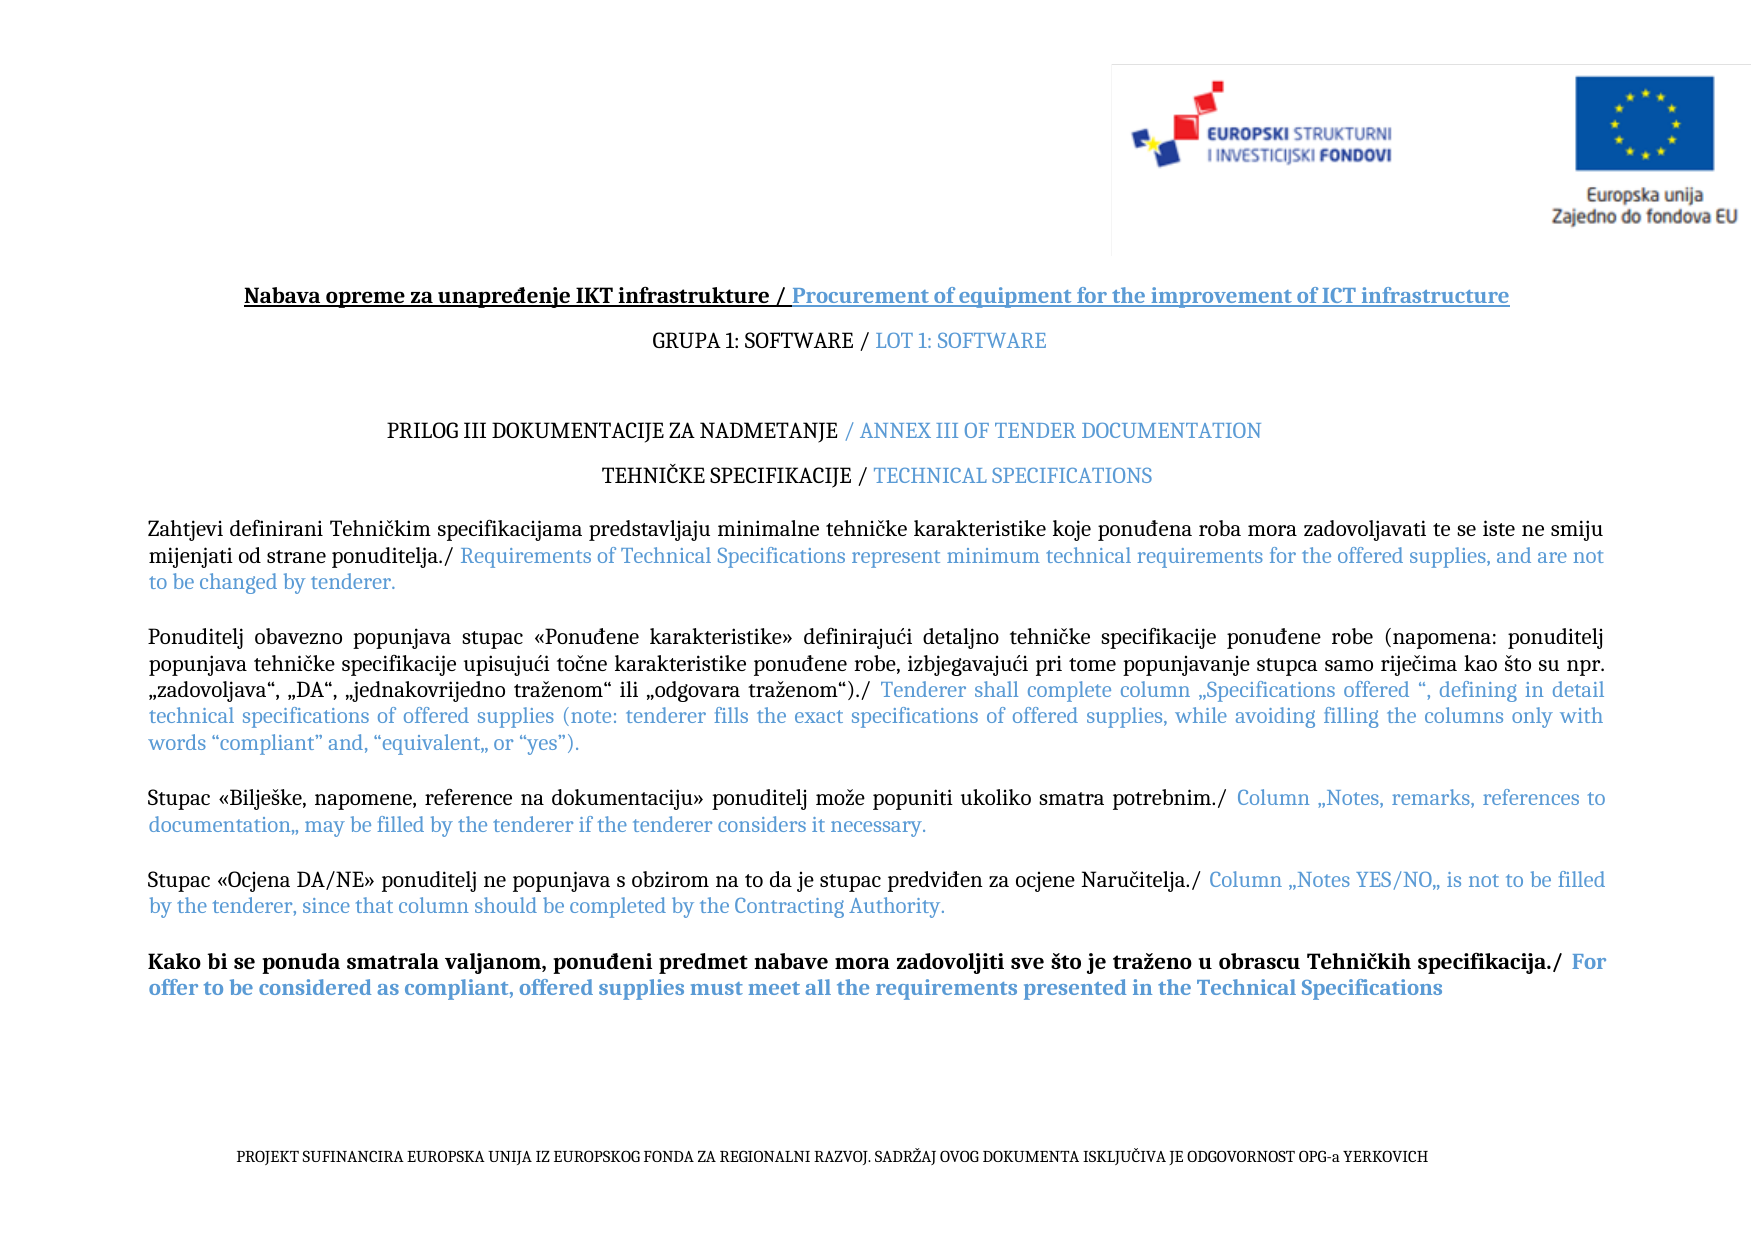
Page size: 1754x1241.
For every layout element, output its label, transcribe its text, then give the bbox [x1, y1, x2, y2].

text PRILOG III DOKUMENTACIJE ZA NADMETANJE / ANNEX III OF TENDER DOCUMENTATION [148, 418, 1551, 444]
text Nabava opreme za unapređenje IKT infrastrukture / Procurement of equipment for the improvement of ICT infrastructure [148, 283, 1606, 309]
text Ponuditelj obavezno popunjava stupac «Ponuđene karakteristike» definirajući detaljno tehničke specifikacije ponuđene robe (napomena: ponuditelj popunjava tehničke specifikacije upisujući točne karakteristike ponuđene robe, izbjegavajući pri tome popunjavanje stupca samo riječima kao što su npr. „zadovoljava“, „DA“, „jednakovrijedno traženom“ ili „odgovara traženom“)./ Tenderer shall complete column „Specifications offered “, defining in detail technical specifications of offered supplies (note: tenderer fills the exact specifications of offered supplies, while avoiding filling the columns only with words “compliant” and, “equivalent„ or “yes”). [148, 624, 1606, 756]
text Stupac «Bilješke, napomene, reference na dokumentaciju» ponuditelj može popuniti ukoliko smatra potrebnim./ Column „Notes, remarks, references to documentation„ may be filled by the tenderer if the tenderer considers it necessary. [148, 785, 1606, 838]
text Zahtjevi definirani Tehničkim specifikacijama predstavljaju minimalne tehničke karakteristike koje ponuđena roba mora zadovoljavati te se iste ne smiju mijenjati od strane ponuditelja./ Requirements of Technical Specifications represent minimum technical requirements for the offered supplies, and are not to be changed by tenderer. [148, 516, 1606, 595]
picture [1110, 64, 1751, 254]
text Stupac «Ocjena DA/NE» ponuditelj ne popunjava s obzirom na to da je stupac predviđen za ocjene Naručitelja./ Column „Notes YES/NO„ is not to be filled by the tenderer, since that column should be completed by the Contracting Authority. [148, 867, 1606, 919]
text Kako bi se ponuda smatrala valjanom, ponuđeni predmet nabave mora zadovoljiti sve što je traženo u obrascu Tehničkih specifikacija./ For offer to be considered as compliant, offered supplies must meet all the requirements presented in the Technical Specifications [148, 948, 1606, 1001]
text TEHNIČKE SPECIFIKACIJE / TECHNICAL SPECIFICATIONS [148, 463, 1606, 490]
text GRUPA 1: SOFTWARE / LOT 1: SOFTWARE [148, 328, 1551, 354]
